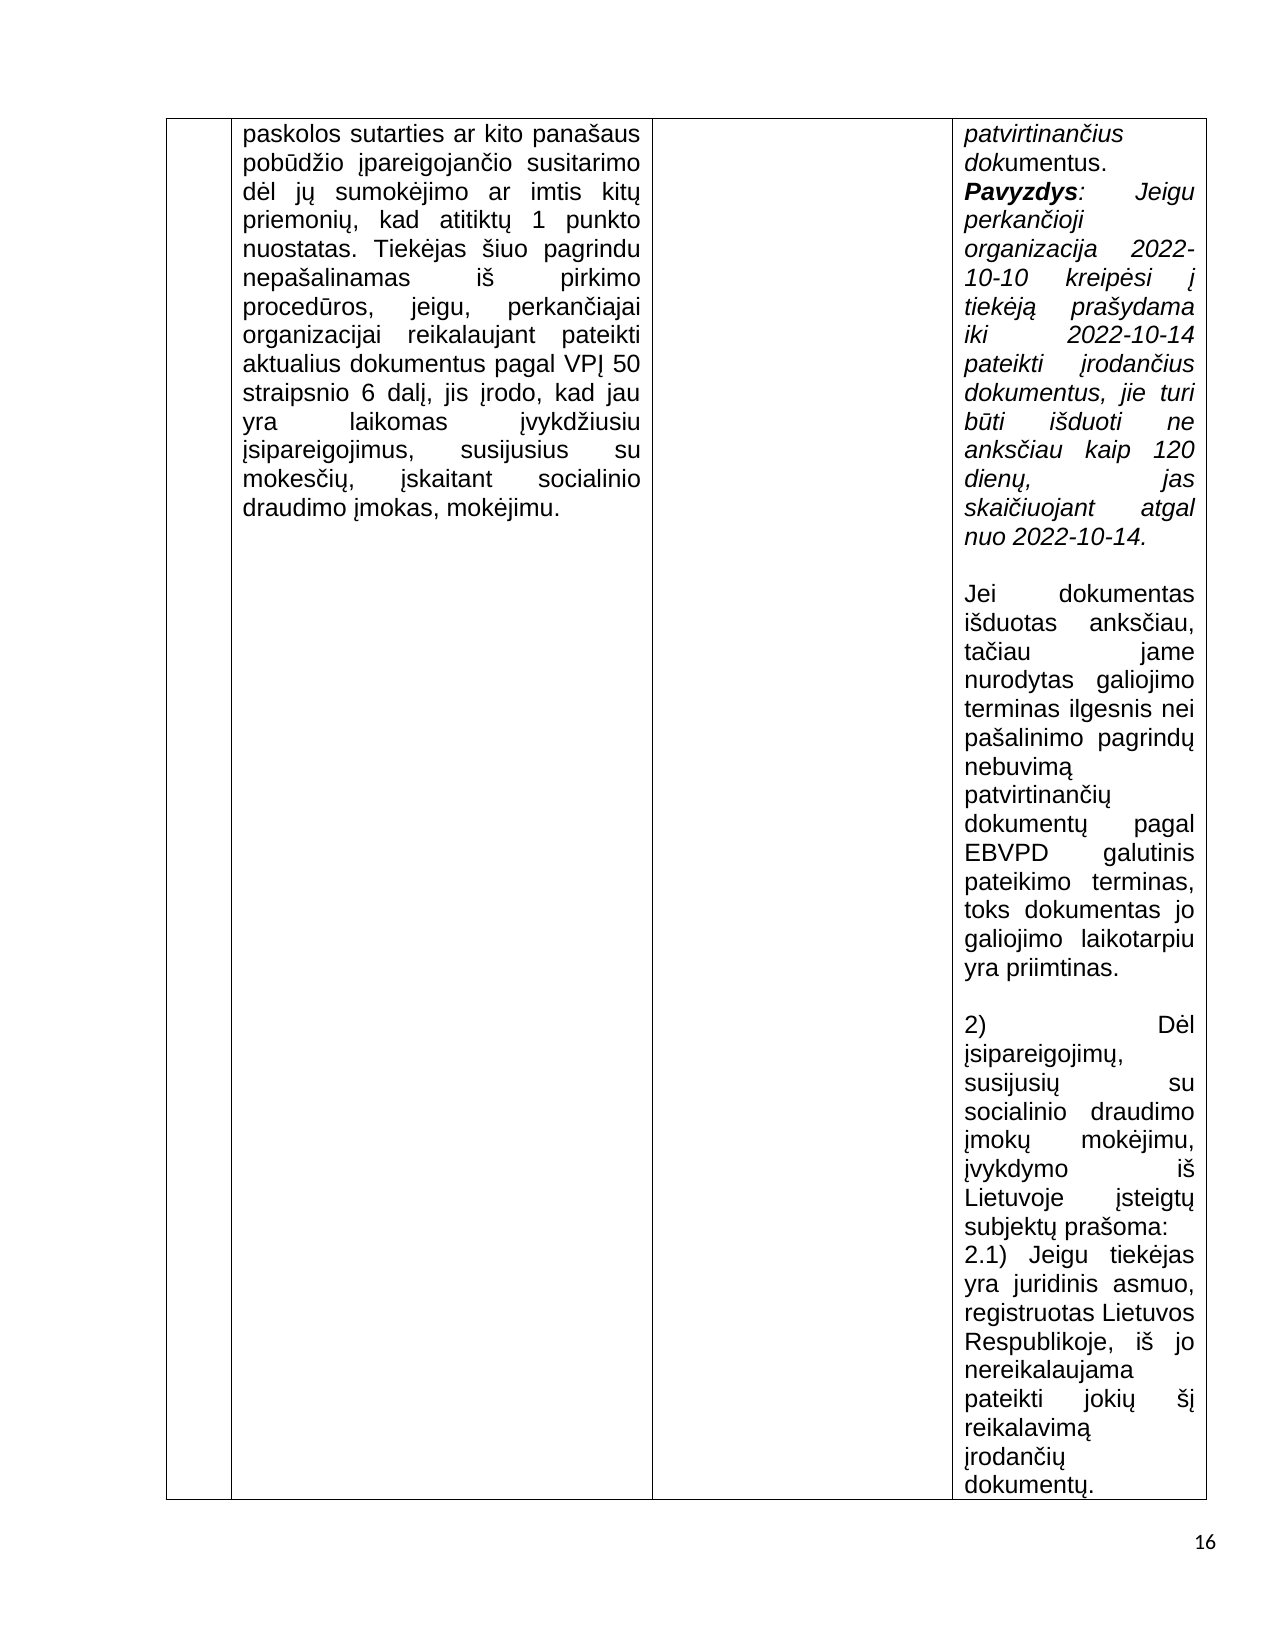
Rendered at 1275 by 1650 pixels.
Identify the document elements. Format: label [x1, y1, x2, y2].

table_cell [232, 119, 652, 1499]
table_cell [953, 119, 1206, 1499]
table_cell [167, 119, 231, 1499]
table_cell [653, 119, 952, 1499]
